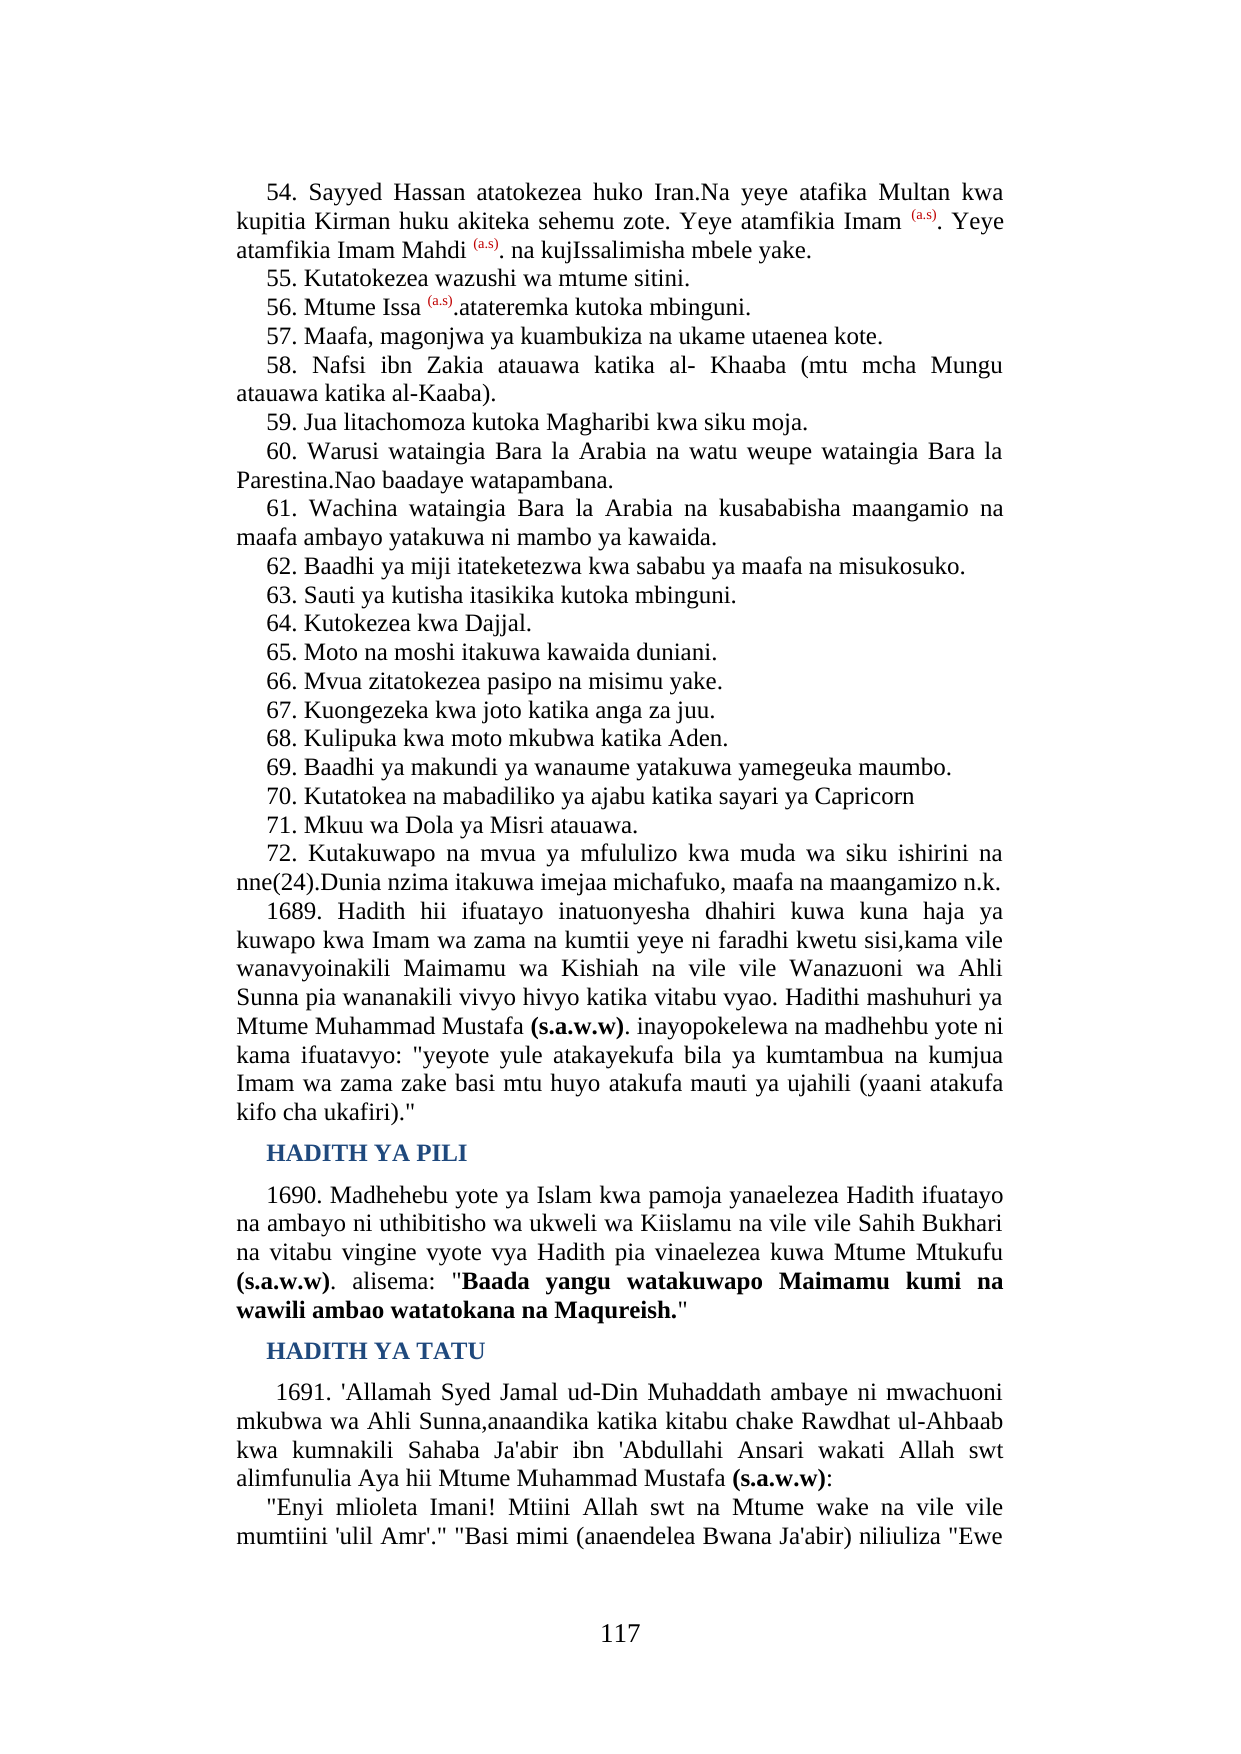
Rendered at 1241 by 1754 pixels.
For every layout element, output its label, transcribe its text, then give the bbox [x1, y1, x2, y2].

subtitle HADITH YA PILI [236, 1138, 1004, 1167]
text 66. Mvua zitatokezea pasipo na misimu yake. [236, 666, 1004, 695]
text 64. Kutokezea kwa Dajjal. [236, 608, 1004, 637]
text 54. Sayyed Hassan atatokezea huko Iran.Na yeye atafika Multan kwa kupitia Kirman huku akiteka sehemu zote. Yeye atamfikia Imam (a.s). Yeye atamfikia Imam Mahdi (a.s). na kujIssalimisha mbele yake. [236, 177, 1004, 263]
text 59. Jua litachomoza kutoka Magharibi kwa siku moja. [236, 407, 1004, 436]
text 60. Warusi wataingia Bara la Arabia na watu weupe wataingia Bara la Parestina.Nao baadaye watapambana. [236, 436, 1004, 493]
text 67. Kuongezeka kwa joto katika anga za juu. [236, 695, 1004, 723]
text 57. Maafa, magonjwa ya kuambukiza na ukame utaenea kote. [236, 321, 1004, 350]
text 70. Kutatokea na mabadiliko ya ajabu katika sayari ya Capricorn [236, 781, 1004, 810]
text 1690. Madhehebu yote ya Islam kwa pamoja yanaelezea Hadith ifuatayo na ambayo ni uthibitisho wa ukweli wa Kiislamu na vile vile Sahih Bukhari na vitabu vingine vyote vya Hadith pia vinaelezea kuwa Mtume Mtukufu (s.a.w.w). alisema: "Baada yangu watakuwapo Maimamu kumi na wawili ambao watatokana na Maqureish." [236, 1180, 1004, 1323]
text 1689. Hadith hii ifuatayo inatuonyesha dhahiri kuwa kuna haja ya kuwapo kwa Imam wa zama na kumtii yeye ni faradhi kwetu sisi,kama vile wanavyoinakili Maimamu wa Kishiah na vile vile Wanazuoni wa Ahli Sunna pia wananakili vivyo hivyo katika vitabu vyao. Hadithi mashuhuri ya Mtume Muhammad Mustafa (s.a.w.w). inayopokelewa na madhehbu yote ni kama ifuatavyo: "yeyote yule atakayekufa bila ya kumtambua na kumjua Imam wa zama zake basi mtu huyo atakufa mauti ya ujahili (yaani atakufa kifo cha ukafiri)." [236, 896, 1004, 1126]
text 69. Baadhi ya makundi ya wanaume yatakuwa yamegeuka maumbo. [236, 752, 1004, 781]
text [236, 1492, 1004, 1550]
text 55. Kutatokezea wazushi wa mtume sitini. [236, 263, 1004, 292]
subtitle HADITH YA TATU [236, 1336, 1004, 1365]
text 1691. 'Allamah Syed Jamal ud-Din Muhaddath ambaye ni mwachuoni mkubwa wa Ahli Sunna,anaandika katika kitabu chake Rawdhat ul-Ahbaab kwa kumnakili Sahaba Ja'abir ibn 'Abdullahi Ansari wakati Allah swt alimfunulia Aya hii Mtume Muhammad Mustafa (s.a.w.w): [236, 1377, 1004, 1492]
text 71. Mkuu wa Dola ya Misri atauawa. [236, 810, 1004, 838]
text 68. Kulipuka kwa moto mkubwa katika Aden. [236, 723, 1004, 752]
text 56. Mtume Issa (a.s).atateremka kutoka mbinguni. [236, 292, 1004, 321]
text 65. Moto na moshi itakuwa kawaida duniani. [236, 637, 1004, 666]
text 63. Sauti ya kutisha itasikika kutoka mbinguni. [236, 580, 1004, 608]
text 72. Kutakuwapo na mvua ya mfululizo kwa muda wa siku ishirini na nne(24).Dunia nzima itakuwa imejaa michafuko, maafa na maangamizo n.k. [236, 838, 1004, 896]
text 61. Wachina wataingia Bara la Arabia na kusababisha maangamio na maafa ambayo yatakuwa ni mambo ya kawaida. [236, 493, 1004, 551]
text 62. Baadhi ya miji itateketezwa kwa sababu ya maafa na misukosuko. [236, 551, 1004, 580]
text 58. Nafsi ibn Zakia atauawa katika al- Khaaba (mtu mcha Mungu atauawa katika al-Kaaba). [236, 350, 1004, 407]
